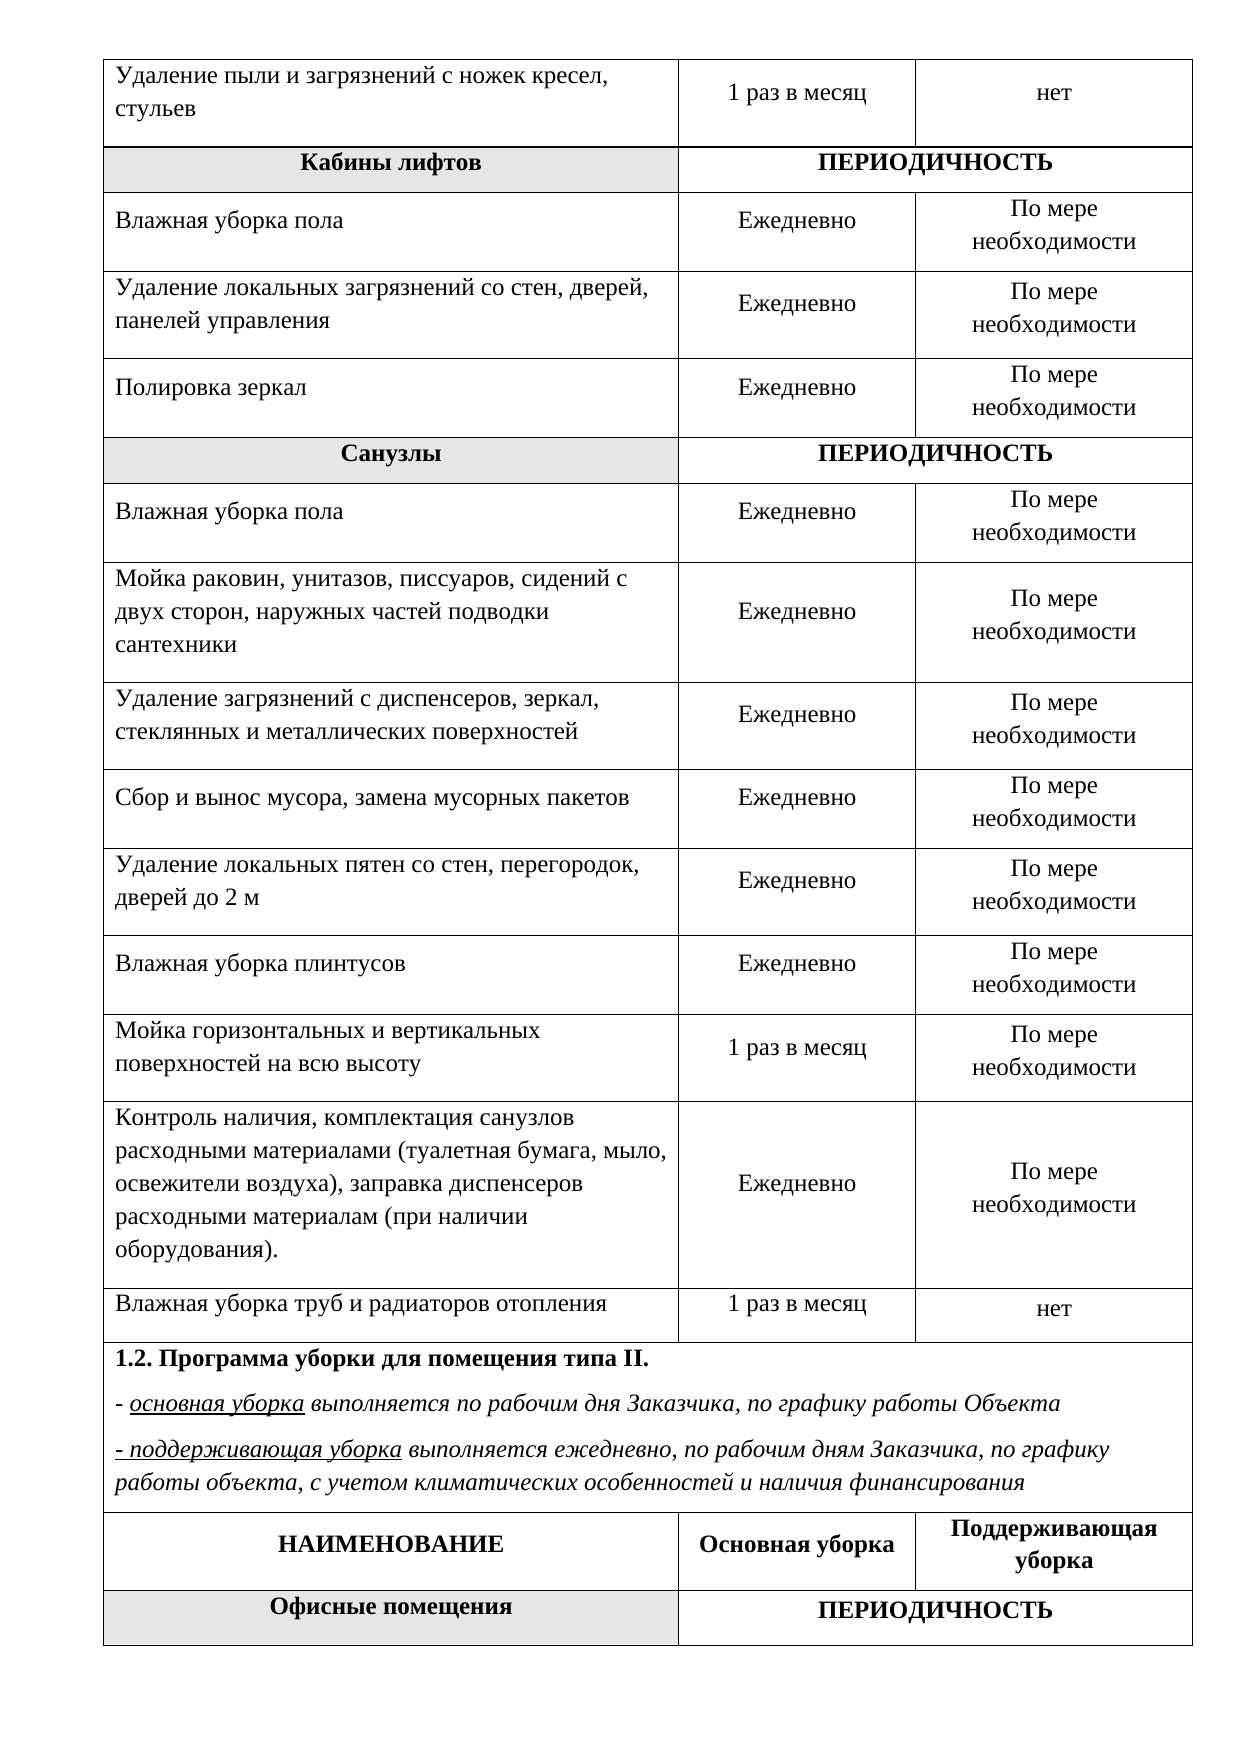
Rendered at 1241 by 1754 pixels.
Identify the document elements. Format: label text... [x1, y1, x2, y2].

table_cell Полировка зеркал [104, 359, 678, 437]
table_cell По мере необходимости [916, 484, 1192, 562]
table_cell По мере необходимости [916, 683, 1192, 769]
table_cell ПЕРИОДИЧНОСТЬ [679, 148, 1192, 192]
table_cell Ежедневно [679, 683, 915, 769]
table_cell Влажная уборка плинтусов [104, 936, 678, 1014]
table_cell Удаление загрязнений с диспенсеров, зеркал, стеклянных и металлических поверхностей [104, 683, 678, 769]
table_cell Ежедневно [679, 193, 915, 271]
table_cell По мере необходимости [916, 936, 1192, 1014]
table_cell Основная уборка [679, 1513, 915, 1590]
table_cell Кабины лифтов [104, 148, 678, 192]
table_cell Сбор и вынос мусора, замена мусорных пакетов [104, 770, 678, 848]
table_cell Санузлы [104, 438, 678, 483]
table_cell ПЕРИОДИЧНОСТЬ [679, 438, 1192, 483]
table_cell нет [916, 60, 1192, 146]
table_cell По мере необходимости [916, 1102, 1192, 1287]
table_cell Удаление локальных пятен со стен, перегородок, дверей до 2 м [104, 849, 678, 935]
table_cell 1.2. Программа уборки для помещения типа II. - основная уборка выполняется по рабочим дня Заказчика, по графику работы Объекта - поддерживающая уборка выполняется ежедневно, по рабочим дням Заказчика, по графику работы объекта, с учетом климатических особенностей и наличия финансирования [104, 1343, 1192, 1512]
table_cell Мойка раковин, унитазов, писсуаров, сидений с двух сторон, наружных частей подводки сантехники [104, 563, 678, 682]
table_cell По мере необходимости [916, 849, 1192, 935]
table_cell НАИМЕНОВАНИЕ [104, 1513, 678, 1590]
table_cell Ежедневно [679, 272, 915, 358]
table_cell Ежедневно [679, 359, 915, 437]
table_cell 1 раз в месяц [679, 1289, 915, 1342]
table_cell По мере необходимости [916, 1015, 1192, 1101]
table_cell Влажная уборка пола [104, 484, 678, 562]
table_cell 1 раз в месяц [679, 60, 915, 146]
table_cell Ежедневно [679, 936, 915, 1014]
table_cell ПЕРИОДИЧНОСТЬ [679, 1591, 1192, 1644]
table_cell По мере необходимости [916, 359, 1192, 437]
table_cell По мере необходимости [916, 563, 1192, 682]
table_cell По мере необходимости [916, 272, 1192, 358]
table_cell Мойка горизонтальных и вертикальных поверхностей на всю высоту [104, 1015, 678, 1101]
table_cell Ежедневно [679, 849, 915, 935]
table_cell По мере необходимости [916, 770, 1192, 848]
table_cell Влажная уборка пола [104, 193, 678, 271]
table_cell Ежедневно [679, 484, 915, 562]
table_cell Удаление локальных загрязнений со стен, дверей, панелей управления [104, 272, 678, 358]
table_cell Ежедневно [679, 770, 915, 848]
table_cell 1 раз в месяц [679, 1015, 915, 1101]
table_cell Поддерживающая уборка [916, 1513, 1192, 1590]
table_cell Влажная уборка труб и радиаторов отопления [104, 1289, 678, 1342]
table_cell Ежедневно [679, 1102, 915, 1287]
table_cell Офисные помещения [104, 1591, 678, 1644]
table_cell По мере необходимости [916, 193, 1192, 271]
table_cell нет [916, 1289, 1192, 1342]
table_cell Контроль наличия, комплектация санузлов расходными материалами (туалетная бумага, мыло, освежители воздуха), заправка диспенсеров расходными материалам (при наличии оборудования). [104, 1102, 678, 1287]
table_cell Удаление пыли и загрязнений с ножек кресел, стульев [104, 60, 678, 146]
table_cell Ежедневно [679, 563, 915, 682]
